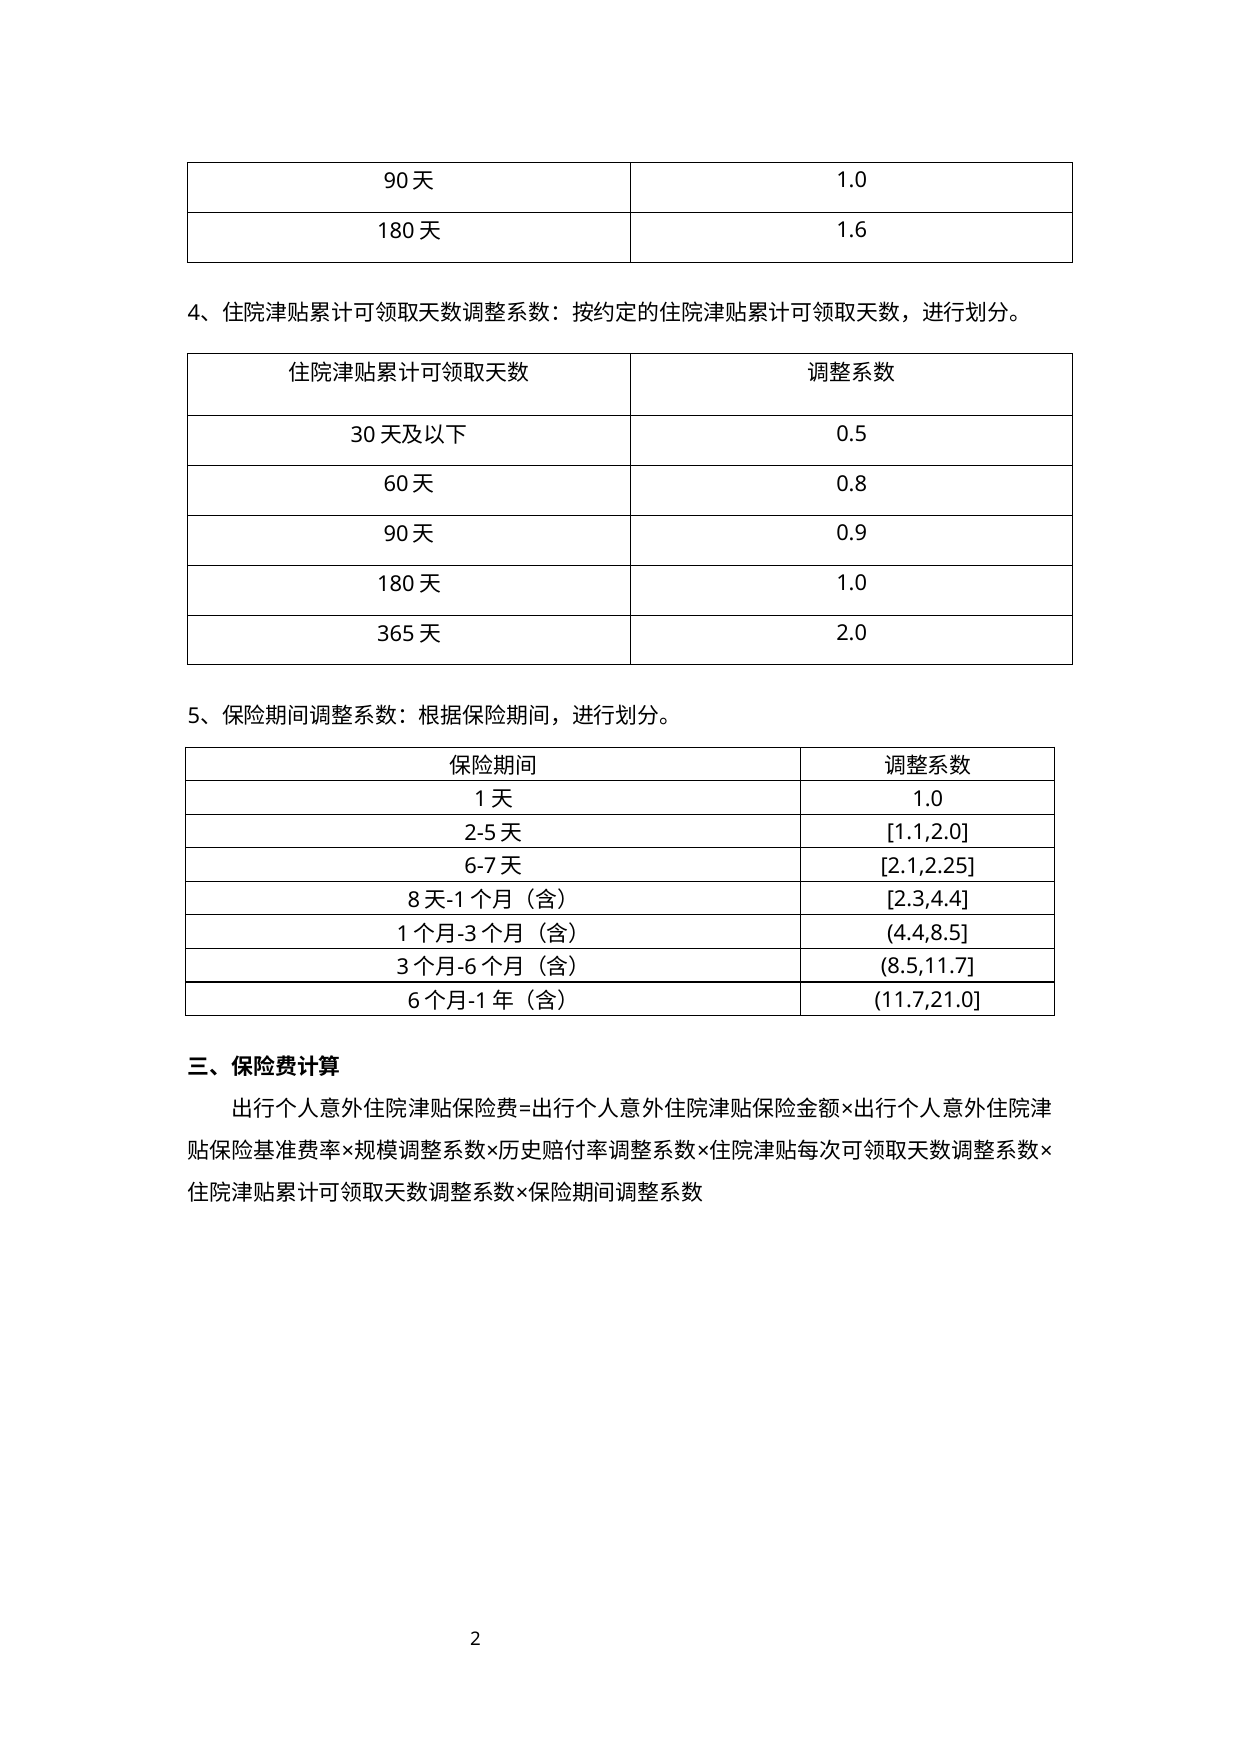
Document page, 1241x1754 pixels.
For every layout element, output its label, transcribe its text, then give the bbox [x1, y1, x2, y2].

table_cell 180天 [188, 566, 630, 614]
table_header 住院津贴累计可领取天数 [188, 354, 630, 415]
table_cell 0.9 [631, 516, 1072, 565]
table_cell (8.5,11.7] [801, 949, 1054, 981]
table_cell 90天 [188, 163, 630, 212]
table_cell 60天 [188, 466, 630, 515]
table_cell [1.1,2.0] [801, 815, 1054, 847]
table_cell 2-5天 [186, 815, 800, 847]
table_cell 30天及以下 [188, 416, 630, 465]
table_cell 3个月-6个月（含） [186, 949, 800, 981]
text 5、保险期间调整系数：根据保险期间，进行划分。 [187, 698, 1053, 730]
text 4、住院津贴累计可领取天数调整系数：按约定的住院津贴累计可领取天数，进行划分。 [187, 295, 1053, 328]
table_header 保险期间 [186, 748, 800, 780]
text 三、保险费计算 [187, 1048, 1053, 1081]
table_cell [2.3,4.4] [801, 882, 1054, 914]
table_cell 6个月-1年（含） [186, 983, 800, 1015]
table_header 调整系数 [631, 354, 1072, 415]
table_cell (4.4,8.5] [801, 915, 1054, 948]
text 出行个人意外住院津贴保险费=出行个人意外住院津贴保险金额×出行个人意外住院津贴保险基准费率×规模调整系数×历史赔付率调整系数×住院津贴每次可领取天数调整系数×住院津贴累计可领取天数调整系数×保险期间调整系数 [187, 1090, 1053, 1207]
table_cell 180天 [188, 213, 630, 262]
table_cell 1个月-3个月（含） [186, 915, 800, 948]
table_cell 8天-1个月（含） [186, 882, 800, 914]
table_cell 0.8 [631, 466, 1072, 515]
table_cell 2.0 [631, 616, 1072, 664]
table_cell 6-7天 [186, 848, 800, 881]
table_cell 90天 [188, 516, 630, 565]
table_cell 1.0 [801, 781, 1054, 814]
table_cell (11.7,21.0] [801, 983, 1054, 1015]
table_header 调整系数 [801, 748, 1054, 780]
table_cell 1天 [186, 781, 800, 814]
table_cell 365天 [188, 616, 630, 664]
table_cell 1.0 [631, 566, 1072, 614]
table_cell 0.5 [631, 416, 1072, 465]
table_cell 1.6 [631, 213, 1072, 262]
table_cell 1.0 [631, 163, 1072, 212]
table_cell [2.1,2.25] [801, 848, 1054, 881]
